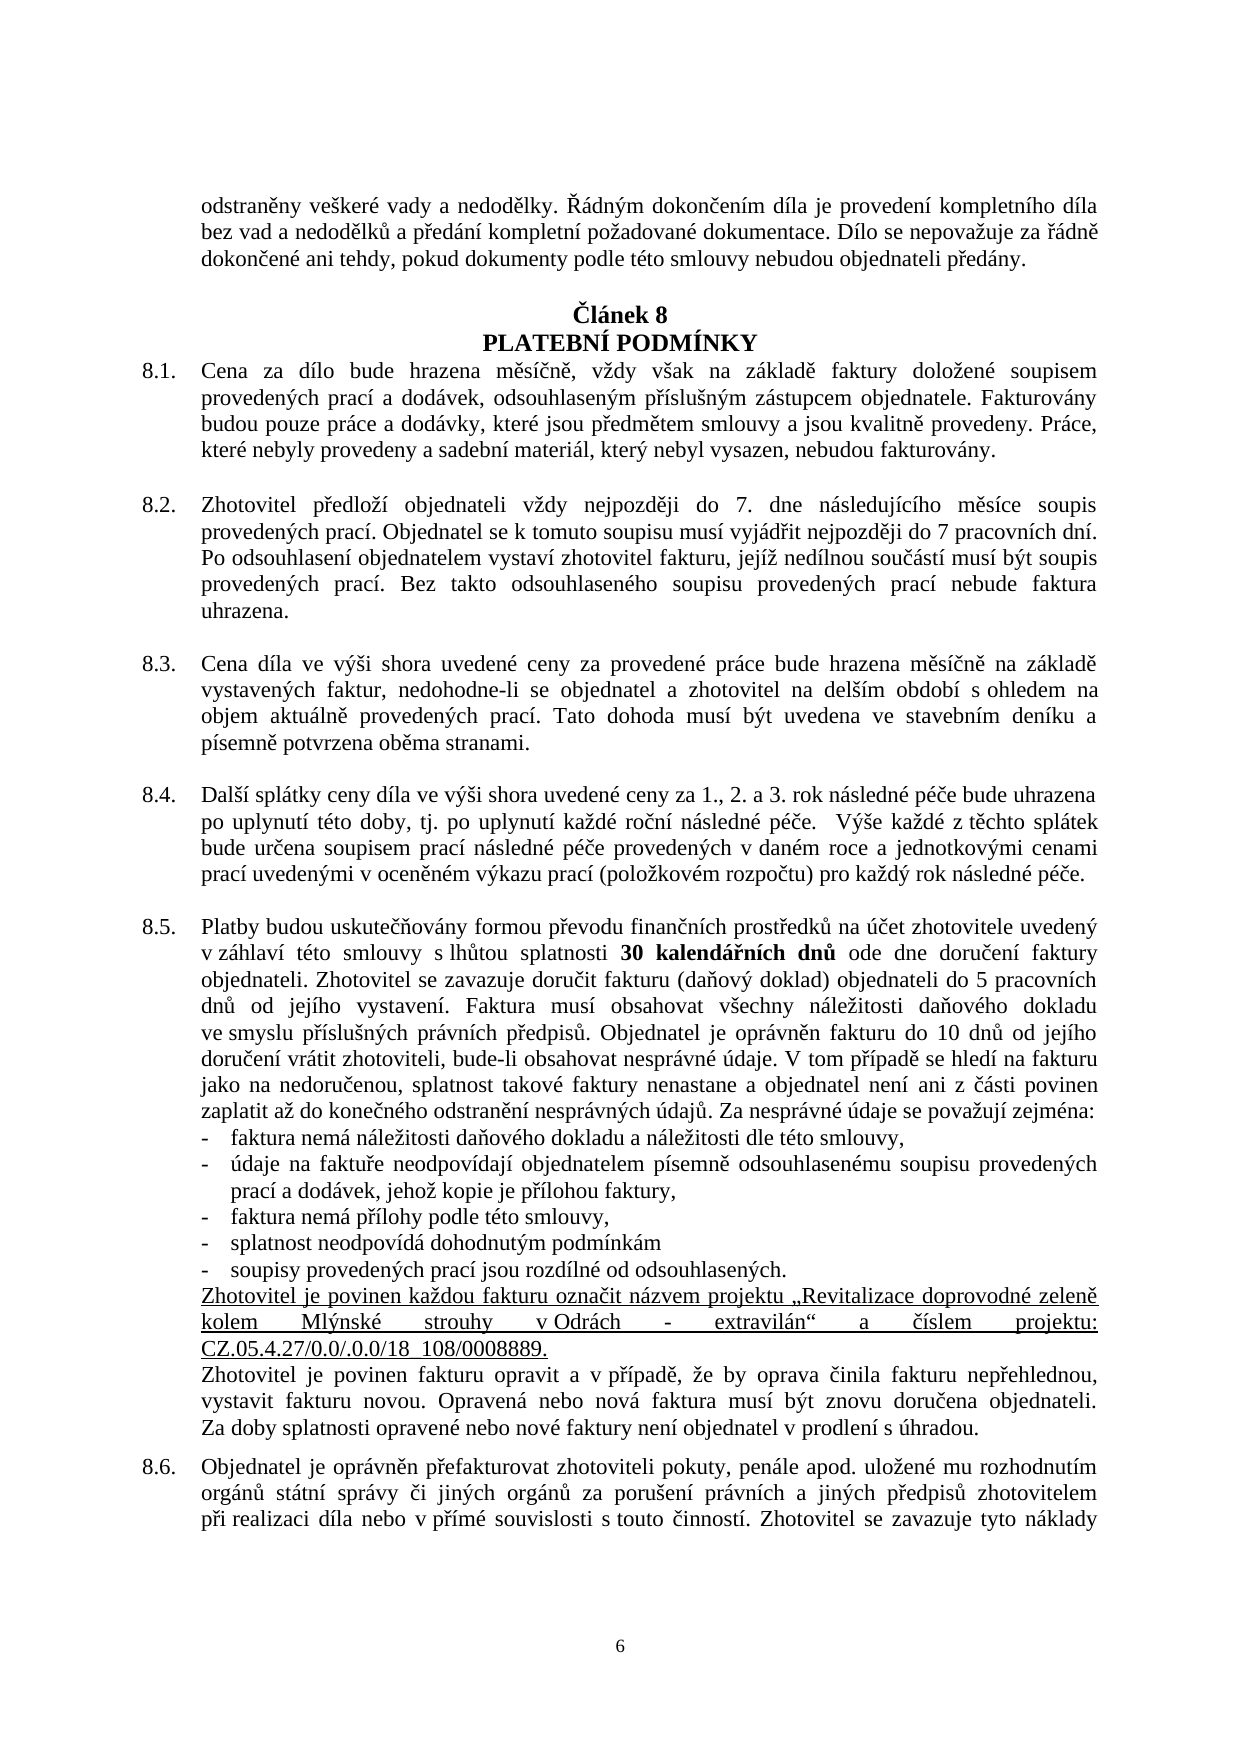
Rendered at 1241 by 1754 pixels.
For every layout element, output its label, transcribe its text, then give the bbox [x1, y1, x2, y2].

text 8.1. Cena za dílo bude hrazena měsíčně, vždy však na základě faktury doložené soupisem provedených prací a dodávek, odsouhlaseným příslušným zástupcem objednatele. Fakturovány budou pouze práce a dodávky, které jsou předmětem smlouvy a jsou kvalitně provedeny. Práce, které nebyly provedeny a sadební materiál, který nebyl vysazen, nebudou fakturovány. [142, 357, 1098, 463]
list faktura nemá náležitosti daňového dokladu a náležitosti dle této smlouvy, [201, 1124, 1098, 1150]
text Zhotovitel je povinen každou fakturu označit názvem projektu „Revitalizace doprovodné zeleně kolem Mlýnské strouhy v Odrách - extravilán“ a číslem projektu: CZ.05.4.27/0.0/.0.0/18_108/0008889. [201, 1333, 1098, 1361]
text 8.3. Cena díla ve výši shora uvedené ceny za provedené práce bude hrazena měsíčně na základě vystavených faktur, nedohodne-li se objednatel a zhotovitel na delším období s ohledem na objem aktuálně provedených prací. Tato dohoda musí být uvedena ve stavebním deníku a písemně potvrzena oběma stranami. [142, 649, 1098, 755]
text 8.2. Zhotovitel předloží objednateli vždy nejpozději do 7. dne následujícího měsíce soupis provedených prací. Objednatel se k tomuto soupisu musí vyjádřit nejpozději do 7 pracovních dní. Po odsouhlasení objednatelem vystaví zhotovitel fakturu, jejíž nedílnou součástí musí být soupis provedených prací. Bez takto odsouhlaseného soupisu provedených prací nebude faktura uhrazena. [142, 491, 1098, 623]
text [142, 192, 1098, 271]
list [142, 1453, 1098, 1532]
text Zhotovitel je povinen fakturu opravit a v případě, že by oprava činila fakturu nepřehlednou, vystavit fakturu novou. Opravená nebo nová faktura musí být znovu doručena objednateli. Za doby splatnosti opravené nebo nové faktury není objednatel v prodlení s úhradou. [201, 1361, 1098, 1440]
list údaje na faktuře neodpovídají objednatelem písemně odsouhlasenému soupisu provedených prací a dodávek, jehož kopie je přílohou faktury, [201, 1150, 1098, 1203]
list splatnost neodpovídá dohodnutým podmínkám [201, 1229, 1098, 1256]
text Zhotovitel je povinen každou fakturu označit názvem projektu „Revitalizace doprovodné zeleně kolem Mlýnské strouhy v Odrách - extravilán“ a číslem projektu: CZ.05.4.27/0.0/.0.0/18_108/0008889. [201, 1306, 1098, 1331]
subtitle PLATEBNÍ PODMÍNKY [142, 328, 1098, 357]
list soupisy provedených prací jsou rozdílné od odsouhlasených. [201, 1256, 1098, 1282]
text 8.5. Platby budou uskutečňovány formou převodu finančních prostředků na účet zhotovitele uvedený v záhlaví této smlouvy s lhůtou splatnosti 30 kalendářních dnů ode dne doručení faktury objednateli. Zhotovitel se zavazuje doručit fakturu (daňový doklad) objednateli do 5 pracovních dnů od jejího vystavení. Faktura musí obsahovat všechny náležitosti daňového dokladu ve smyslu příslušných právních předpisů. Objednatel je oprávněn fakturu do 10 dnů od jejího doručení vrátit zhotoviteli, bude-li obsahovat nesprávné údaje. V tom případě se hledí na fakturu jako na nedoručenou, splatnost takové faktury nenastane a objednatel není ani z části povinen zaplatit až do konečného odstranění nesprávných údajů. Za nesprávné údaje se považují zejména: [142, 913, 1098, 1124]
subtitle Článek 8 [142, 300, 1098, 328]
text 8.4. Další splátky ceny díla ve výši shora uvedené ceny za 1., 2. a 3. rok následné péče bude uhrazena po uplynutí této doby, tj. po uplynutí každé roční následné péče. Výše každé z těchto splátek bude určena soupisem prací následné péče provedených v daném roce a jednotkovými cenami prací uvedenými v oceněném výkazu prací (položkovém rozpočtu) pro každý rok následné péče. [142, 781, 1098, 887]
text Zhotovitel je povinen každou fakturu označit názvem projektu „Revitalizace doprovodné zeleně kolem Mlýnské strouhy v Odrách - extravilán“ a číslem projektu: CZ.05.4.27/0.0/.0.0/18_108/0008889. [201, 1282, 1098, 1305]
list faktura nemá přílohy podle této smlouvy, [201, 1203, 1098, 1229]
